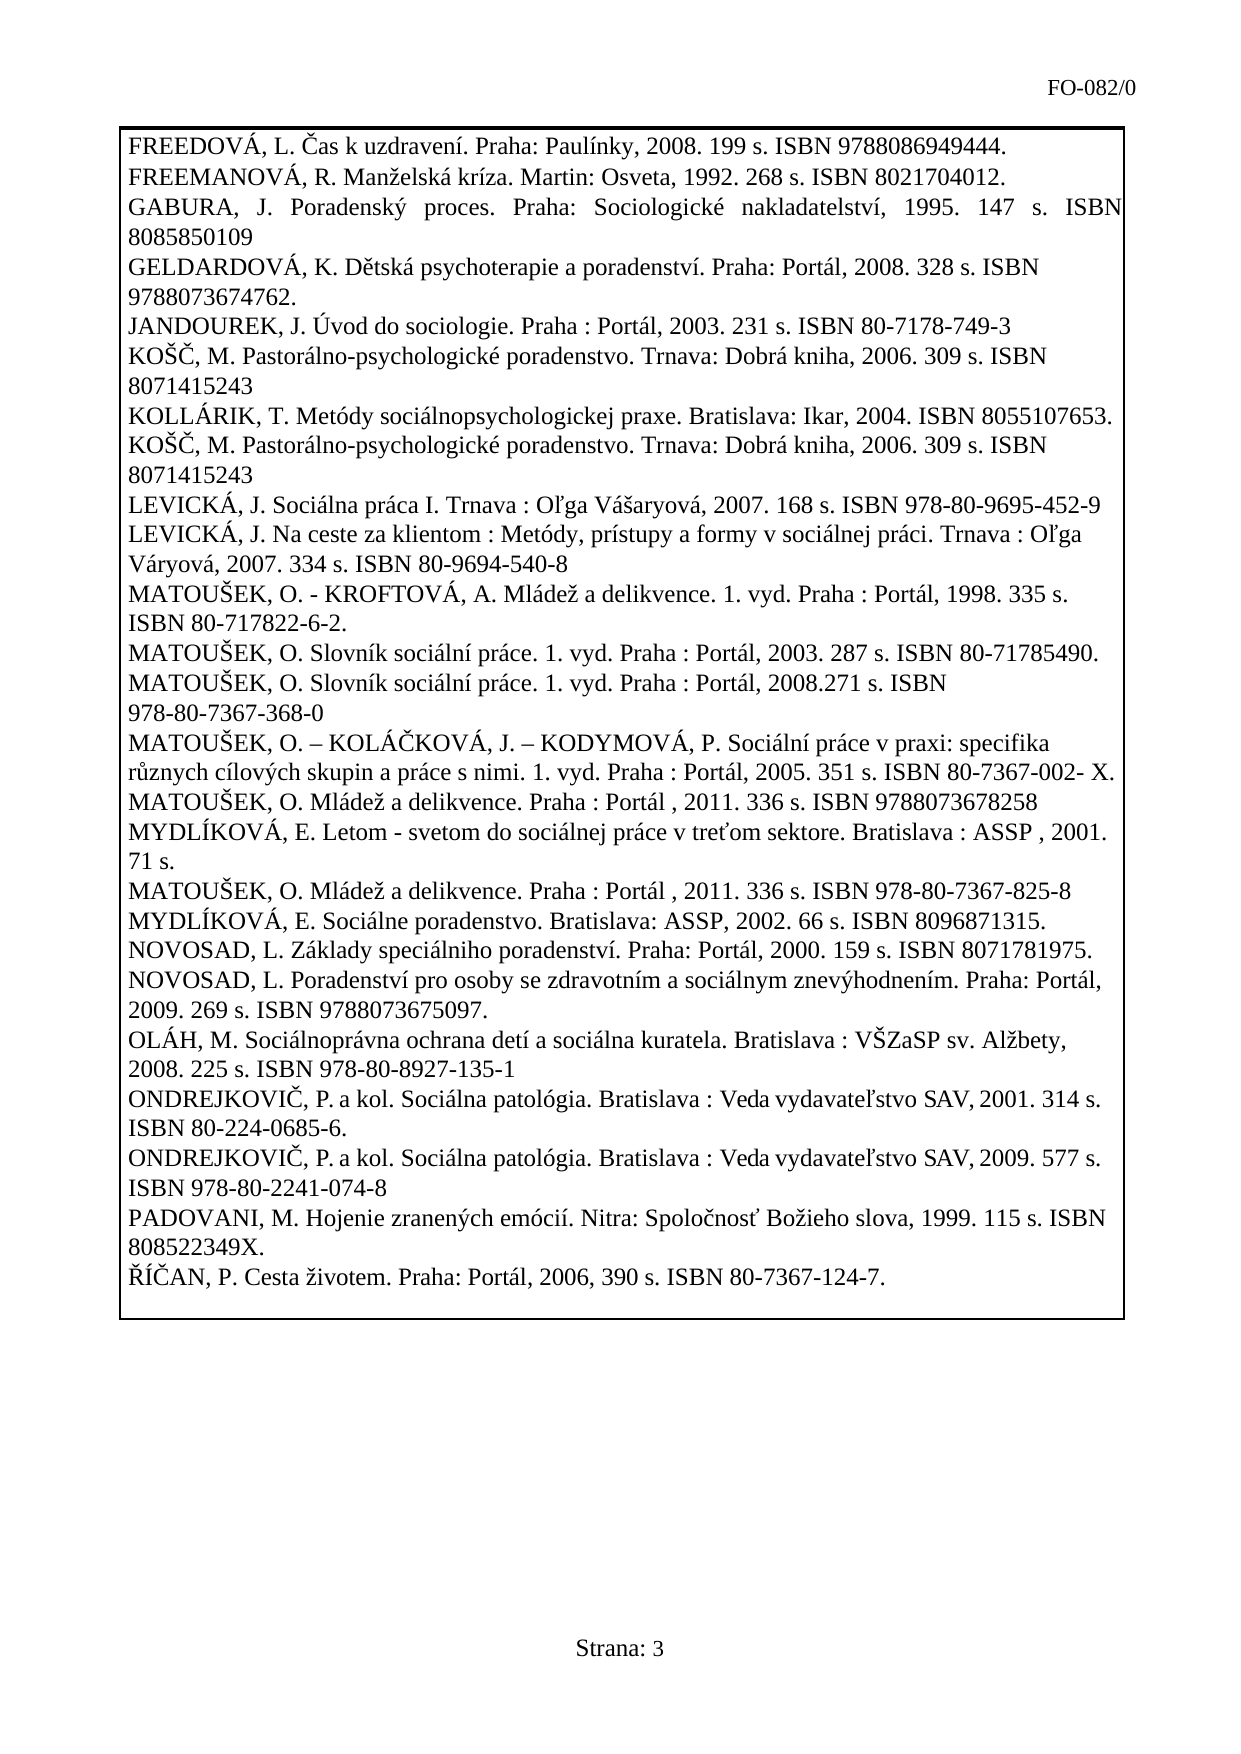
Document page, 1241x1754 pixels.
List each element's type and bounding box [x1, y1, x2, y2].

table_cell [121, 130, 1123, 1318]
